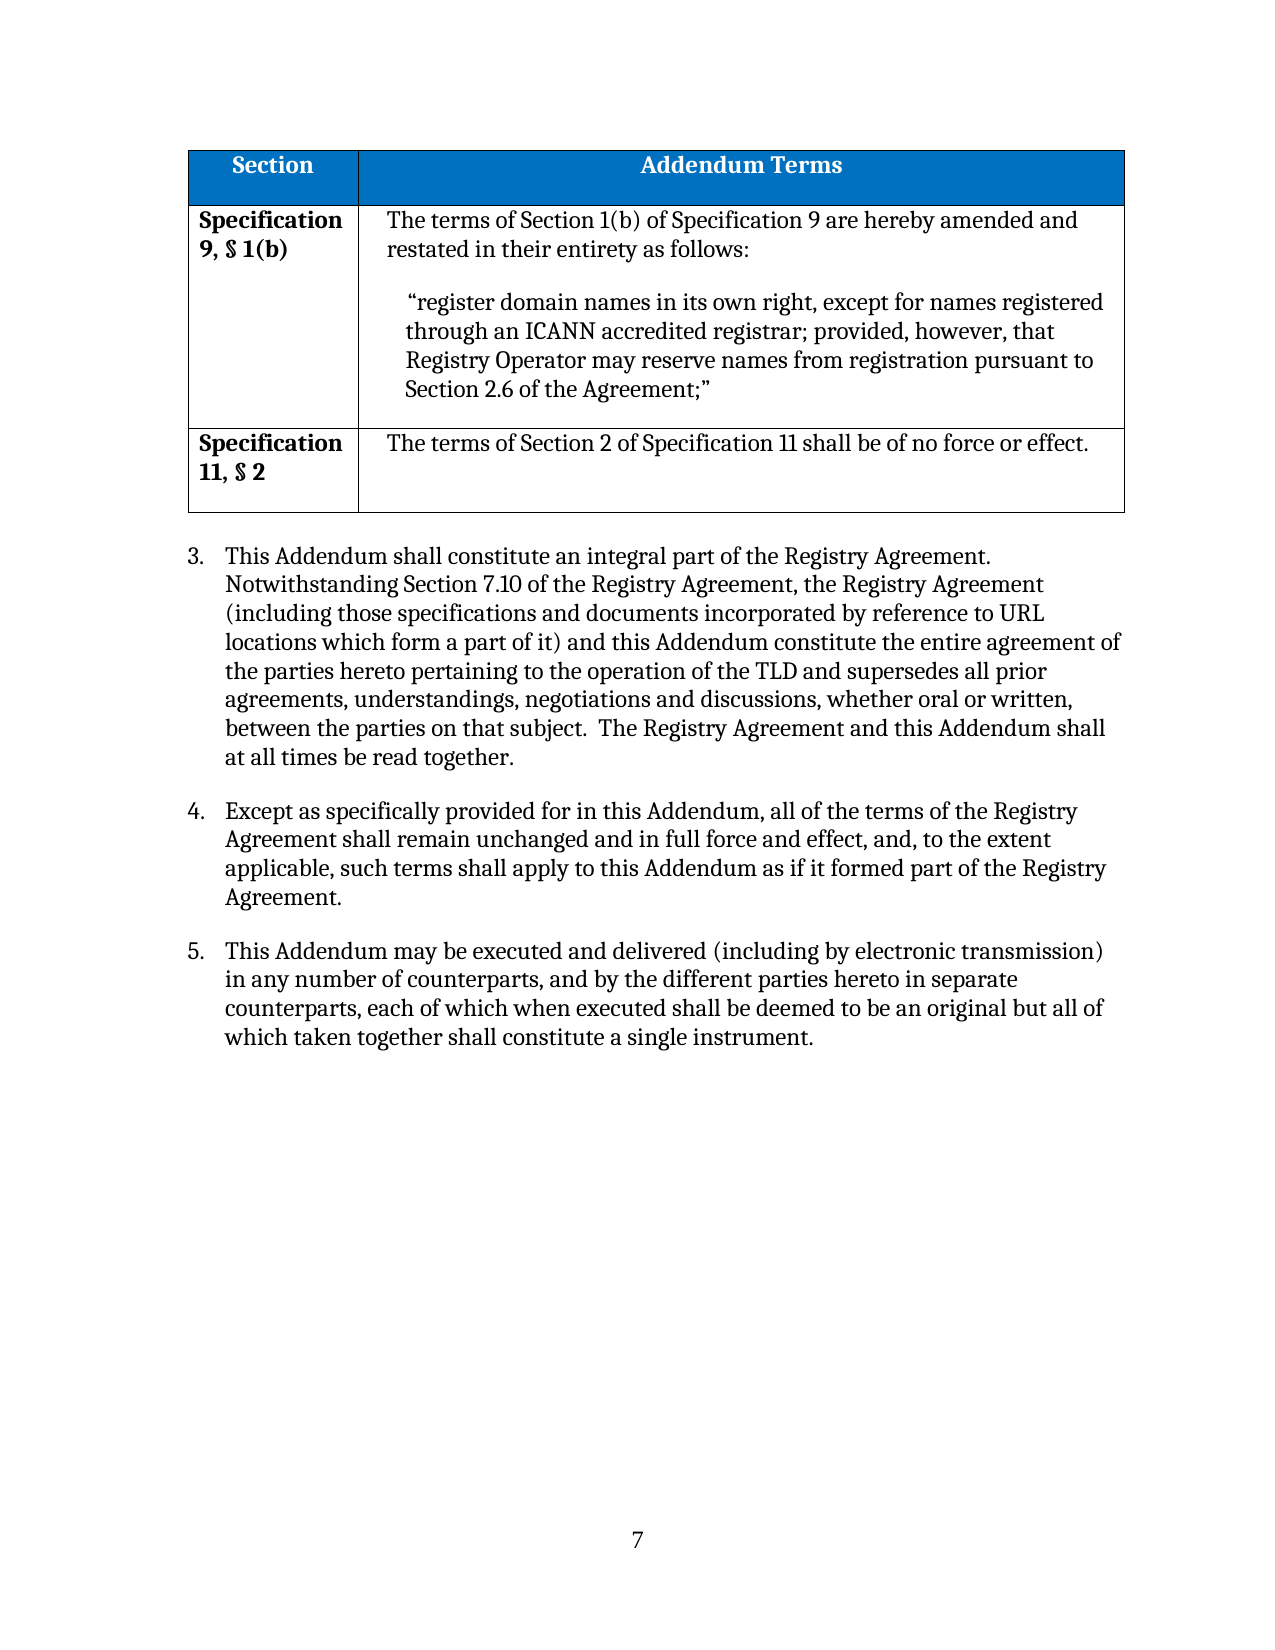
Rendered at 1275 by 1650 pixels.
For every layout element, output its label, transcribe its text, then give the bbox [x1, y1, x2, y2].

table_cell The terms of Section 1(b) of Specification 9 are hereby amended and restated in their entirety as follows: “register domain names in its own right, except for names registered through an ICANN accredited registrar; provided, however, that Registry Operator may reserve names from registration pursuant to Section 2.6 of the Agreement;” [359, 206, 1124, 428]
table_cell Specification 9, § 1(b) [189, 206, 358, 428]
table_cell Specification 11, § 2 [189, 429, 358, 512]
table_cell The terms of Section 2 of Specification 11 shall be of no force or effect. [359, 429, 1124, 512]
list This Addendum may be executed and delivered (including by electronic transmission) in any number of counterparts, and by the different parties hereto in separate counterparts, each of which when executed shall be deemed to be an original but all of which taken together shall constitute a single instrument. [187, 937, 1125, 1052]
list Except as specifically provided for in this Addendum, all of the terms of the Registry Agreement shall remain unchanged and in full force and effect, and, to the extent applicable, such terms shall apply to this Addendum as if it formed part of the Registry Agreement. [187, 797, 1125, 912]
list This Addendum shall constitute an integral part of the Registry Agreement. Notwithstanding Section 7.10 of the Registry Agreement, the Registry Agreement (including those specifications and documents incorporated by reference to URL locations which form a part of it) and this Addendum constitute the entire agreement of the parties hereto pertaining to the operation of the TLD and supersedes all prior agreements, understandings, negotiations and discussions, whether oral or written, between the parties on that subject. The Registry Agreement and this Addendum shall at all times be read together. [187, 542, 1125, 772]
table_header Addendum Terms [359, 151, 1124, 205]
table_header Section [189, 151, 358, 205]
